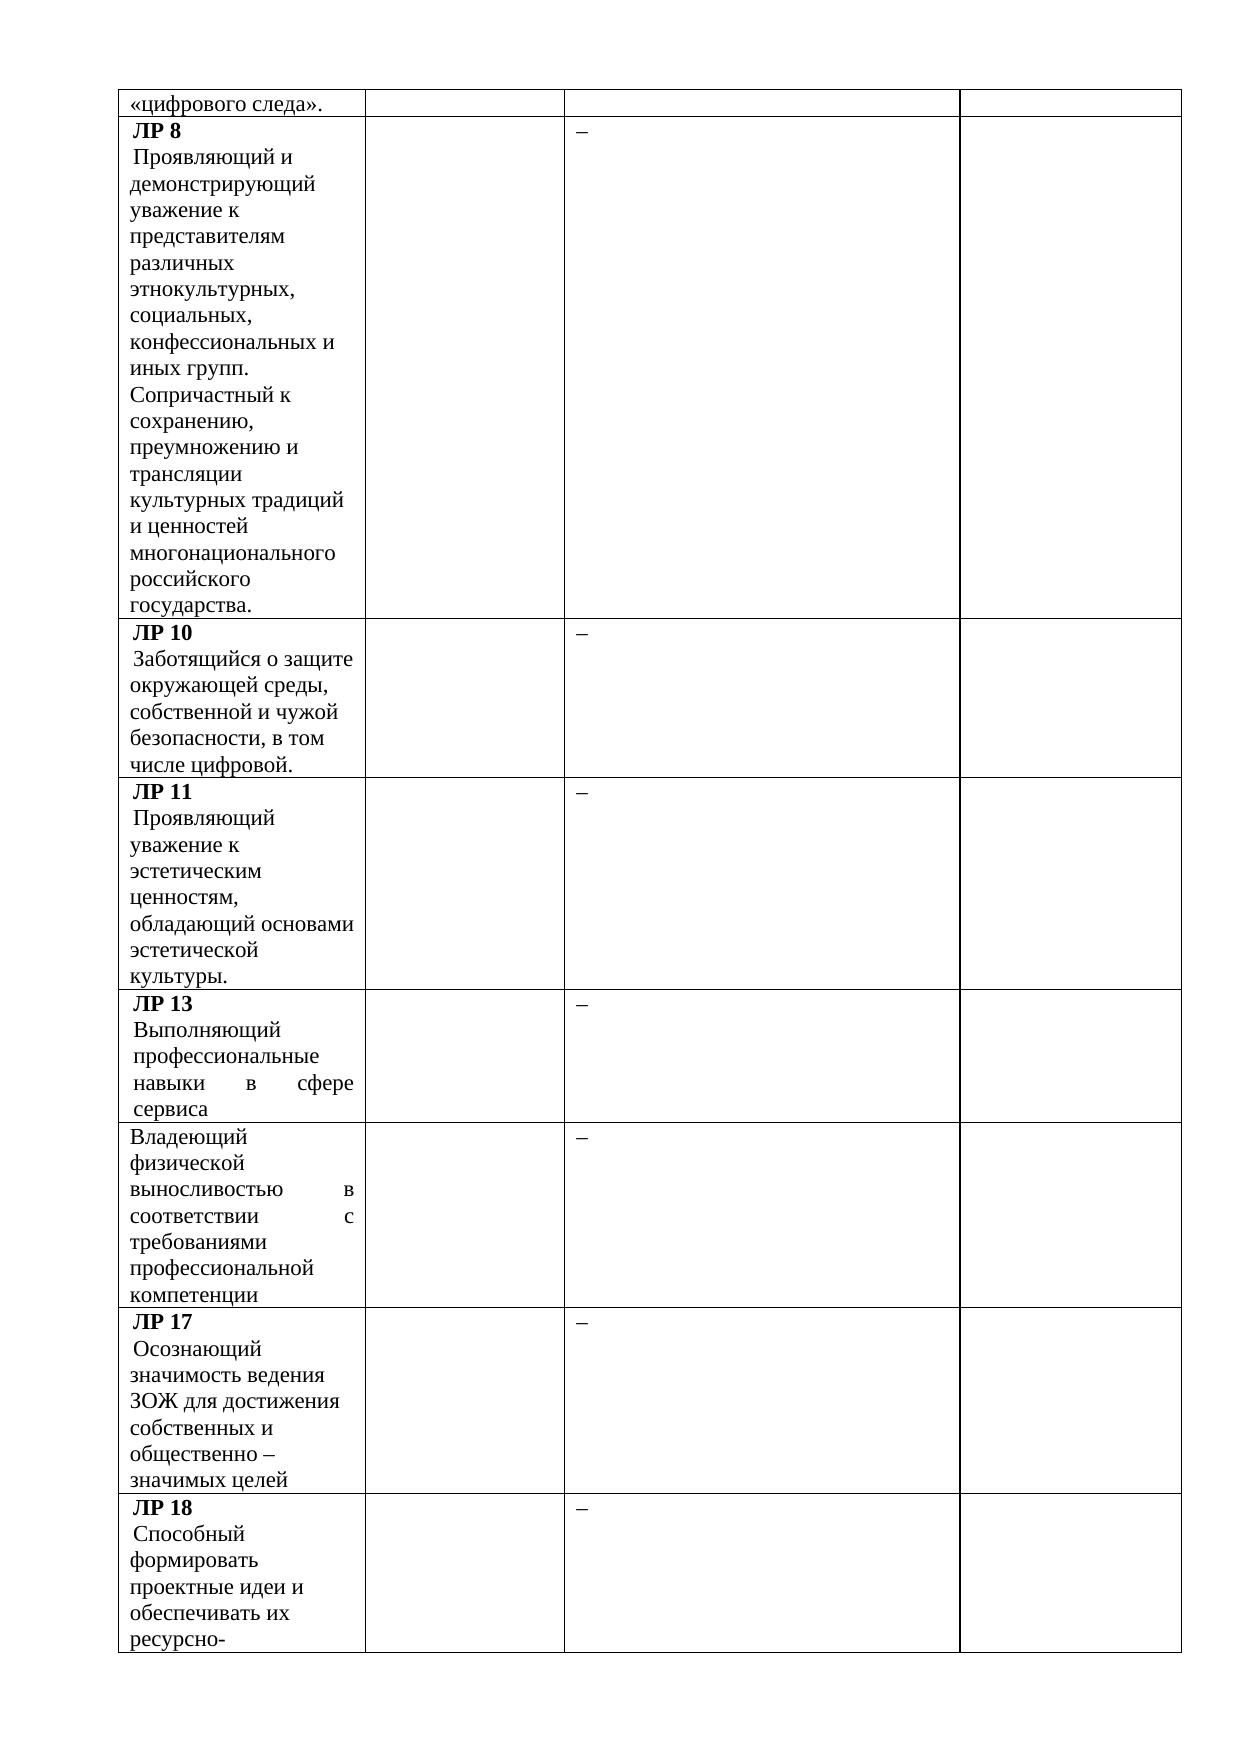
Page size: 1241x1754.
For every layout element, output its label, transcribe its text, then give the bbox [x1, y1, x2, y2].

table_cell [565, 117, 959, 618]
table_cell [565, 1308, 959, 1493]
table_cell [961, 619, 1181, 777]
table_cell [961, 990, 1181, 1122]
table_cell [961, 1123, 1181, 1307]
table_cell [366, 117, 564, 618]
table_cell [366, 1494, 564, 1652]
table_cell ЛР 13 Выполняющий профессиональные навыки в сфере сервиса [119, 990, 365, 1122]
table_cell [565, 619, 959, 777]
table_cell [961, 1308, 1181, 1493]
table_cell [565, 1494, 959, 1652]
table_cell [565, 778, 959, 989]
table_cell [366, 1123, 564, 1307]
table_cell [119, 90, 365, 116]
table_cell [119, 1494, 365, 1652]
table_cell ЛР 8 Проявляющий и демонстрирующий уважение к представителям различных этнокультурных, социальных, конфессиональных и иных групп. Сопричастный к сохранению, преумножению и трансляции культурных традиций и ценностей многонационального российского государства. [119, 117, 365, 618]
table_cell [565, 1123, 959, 1307]
table_cell [961, 90, 1181, 116]
table_cell [565, 90, 959, 116]
table_cell [366, 619, 564, 777]
table_cell [366, 90, 564, 116]
table_cell [565, 990, 959, 1122]
table_cell ЛР 10 Заботящийся о защите окружающей среды, собственной и чужой безопасности, в том числе цифровой. [119, 619, 365, 777]
table_cell ЛР 11 Проявляющий уважение к эстетическим ценностям, обладающий основами эстетической культуры. [119, 778, 365, 989]
table_cell [366, 1308, 564, 1493]
table_cell [366, 990, 564, 1122]
table_cell Владеющий физической выносливостью в соответствии с требованиями профессиональной компетенции [119, 1123, 365, 1307]
table_cell [961, 1494, 1181, 1652]
table_cell [366, 778, 564, 989]
table_cell [961, 117, 1181, 618]
table_cell ЛР 17 Осознающий значимость ведения ЗОЖ для достижения собственных и общественно – значимых целей [119, 1308, 365, 1493]
table_cell [961, 778, 1181, 989]
